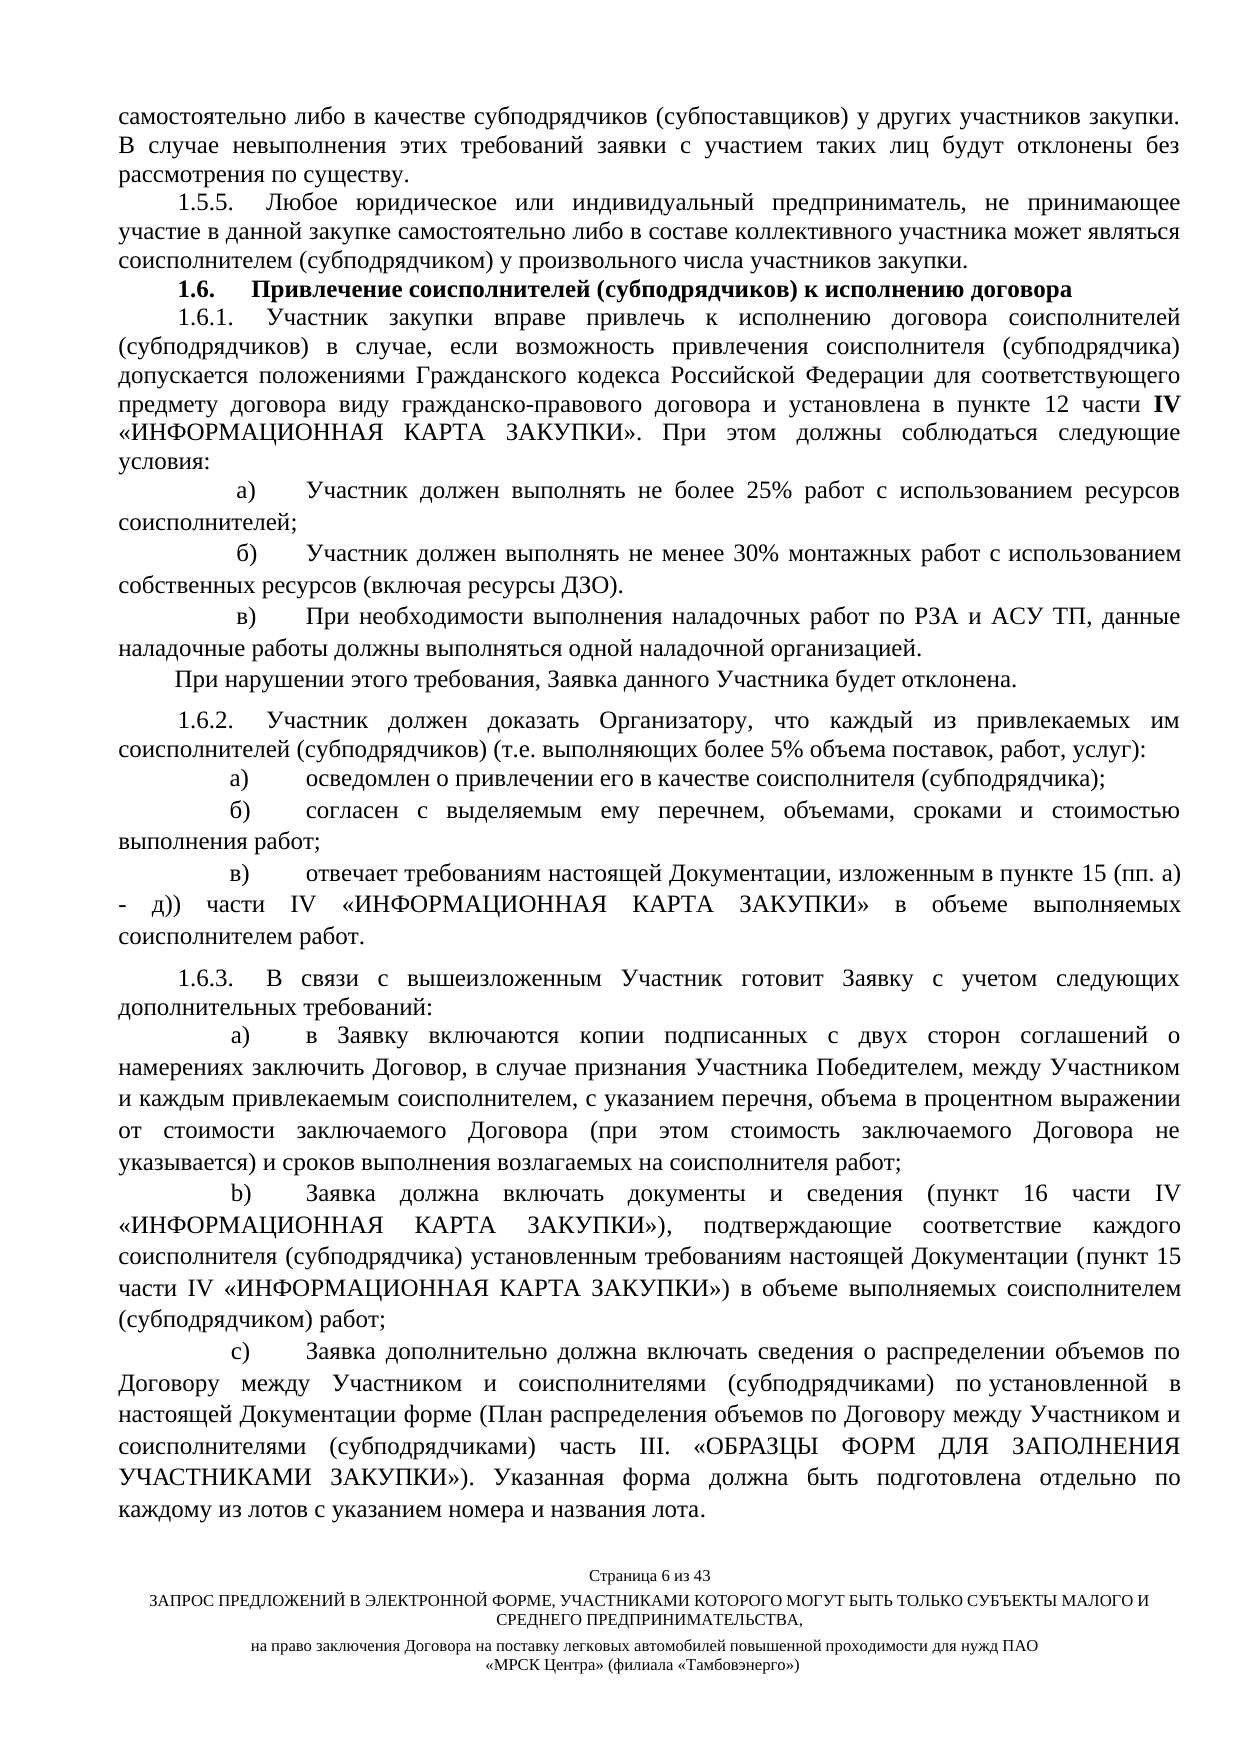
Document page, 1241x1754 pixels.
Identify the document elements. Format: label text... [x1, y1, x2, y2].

list При необходимости выполнения наладочных работ по РЗА и АСУ ТП, данные наладочные работы должны выполняться одной наладочной организацией. [118, 601, 1181, 662]
subtitle Участник закупки вправе привлечь к исполнению договора соисполнителей (субподрядчиков) в случае, если возможность привлечения соисполнителя (субподрядчика) допускается положениями Гражданского кодекса Российской Федерации для соответствующего предмету договора виду гражданско-правового договора и установлена в пункте 12 части IV «ИНФОРМАЦИОННАЯ КАРТА ЗАКУПКИ». При этом должны соблюдаться следующие условия: [118, 302, 1181, 475]
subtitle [118, 101, 1181, 187]
subtitle Любое юридическое или индивидуальный предприниматель, не принимающее участие в данной закупке самостоятельно либо в составе коллективного участника может являться соисполнителем (субподрядчиком) у произвольного числа участников закупки. [118, 187, 1181, 274]
list осведомлен о привлечении его в качестве соисполнителя (субподрядчика); [118, 763, 1181, 792]
list в Заявку включаются копии подписанных с двух сторон соглашений о намерениях заключить Договор, в случае признания Участника Победителем, между Участником и каждым привлекаемым соисполнителем, с указанием перечня, объема в процентном выражении от стоимости заключаемого Договора (при этом стоимость заключаемого Договора не указывается) и сроков выполнения возлагаемых на соисполнителя работ; [118, 1020, 1181, 1175]
list Заявка должна включать документы и сведения (пункт 16 части IV «ИНФОРМАЦИОННАЯ КАРТА ЗАКУПКИ»), подтверждающие соответствие каждого соисполнителя (субподрядчика) установленным требованиям настоящей Документации (пункт 15 части IV «ИНФОРМАЦИОННАЯ КАРТА ЗАКУПКИ») в объеме выполняемых соисполнителем (субподрядчиком) работ; [118, 1178, 1181, 1333]
subtitle Участник должен доказать Организатору, что каждый из привлекаемых им соисполнителей (субподрядчиков) (т.е. выполняющих более 5% объема поставок, работ, услуг): [118, 706, 1181, 763]
list отвечает требованиям настоящей Документации, изложенным в пункте 15 (пп. а) - д)) части IV «ИНФОРМАЦИОННАЯ КАРТА ЗАКУПКИ» в объеме выполняемых соисполнителем работ. [118, 858, 1181, 950]
text При нарушении этого требования, Заявка данного Участника будет отклонена. [174, 664, 1181, 693]
subtitle Привлечение соисполнителей (субподрядчиков) к исполнению договора [118, 274, 1181, 302]
subtitle В связи с вышеизложенным Участник готовит Заявку с учетом следующих дополнительных требований: [118, 963, 1181, 1020]
list Заявка дополнительно должна включать сведения о распределении объемов по Договору между Участником и соисполнителями (субподрядчиками) по установленной в настоящей Документации форме (План распределения объемов по Договору между Участником и соисполнителями (субподрядчиками) часть III. «ОБРАЗЦЫ ФОРМ ДЛЯ ЗАПОЛНЕНИЯ УЧАСТНИКАМИ ЗАКУПКИ»). Указанная форма должна быть подготовлена отдельно по каждому из лотов с указанием номера и названия лота. [118, 1336, 1181, 1523]
list согласен с выделяемым ему перечнем, объемами, сроками и стоимостью выполнения работ; [118, 795, 1181, 855]
list Участник должен выполнять не более 25% работ c использованием ресурсов соисполнителей; [118, 475, 1181, 535]
list Участник должен выполнять не менее 30% монтажных работ c использованием собственных ресурсов (включая ресурсы ДЗО). [118, 538, 1181, 598]
